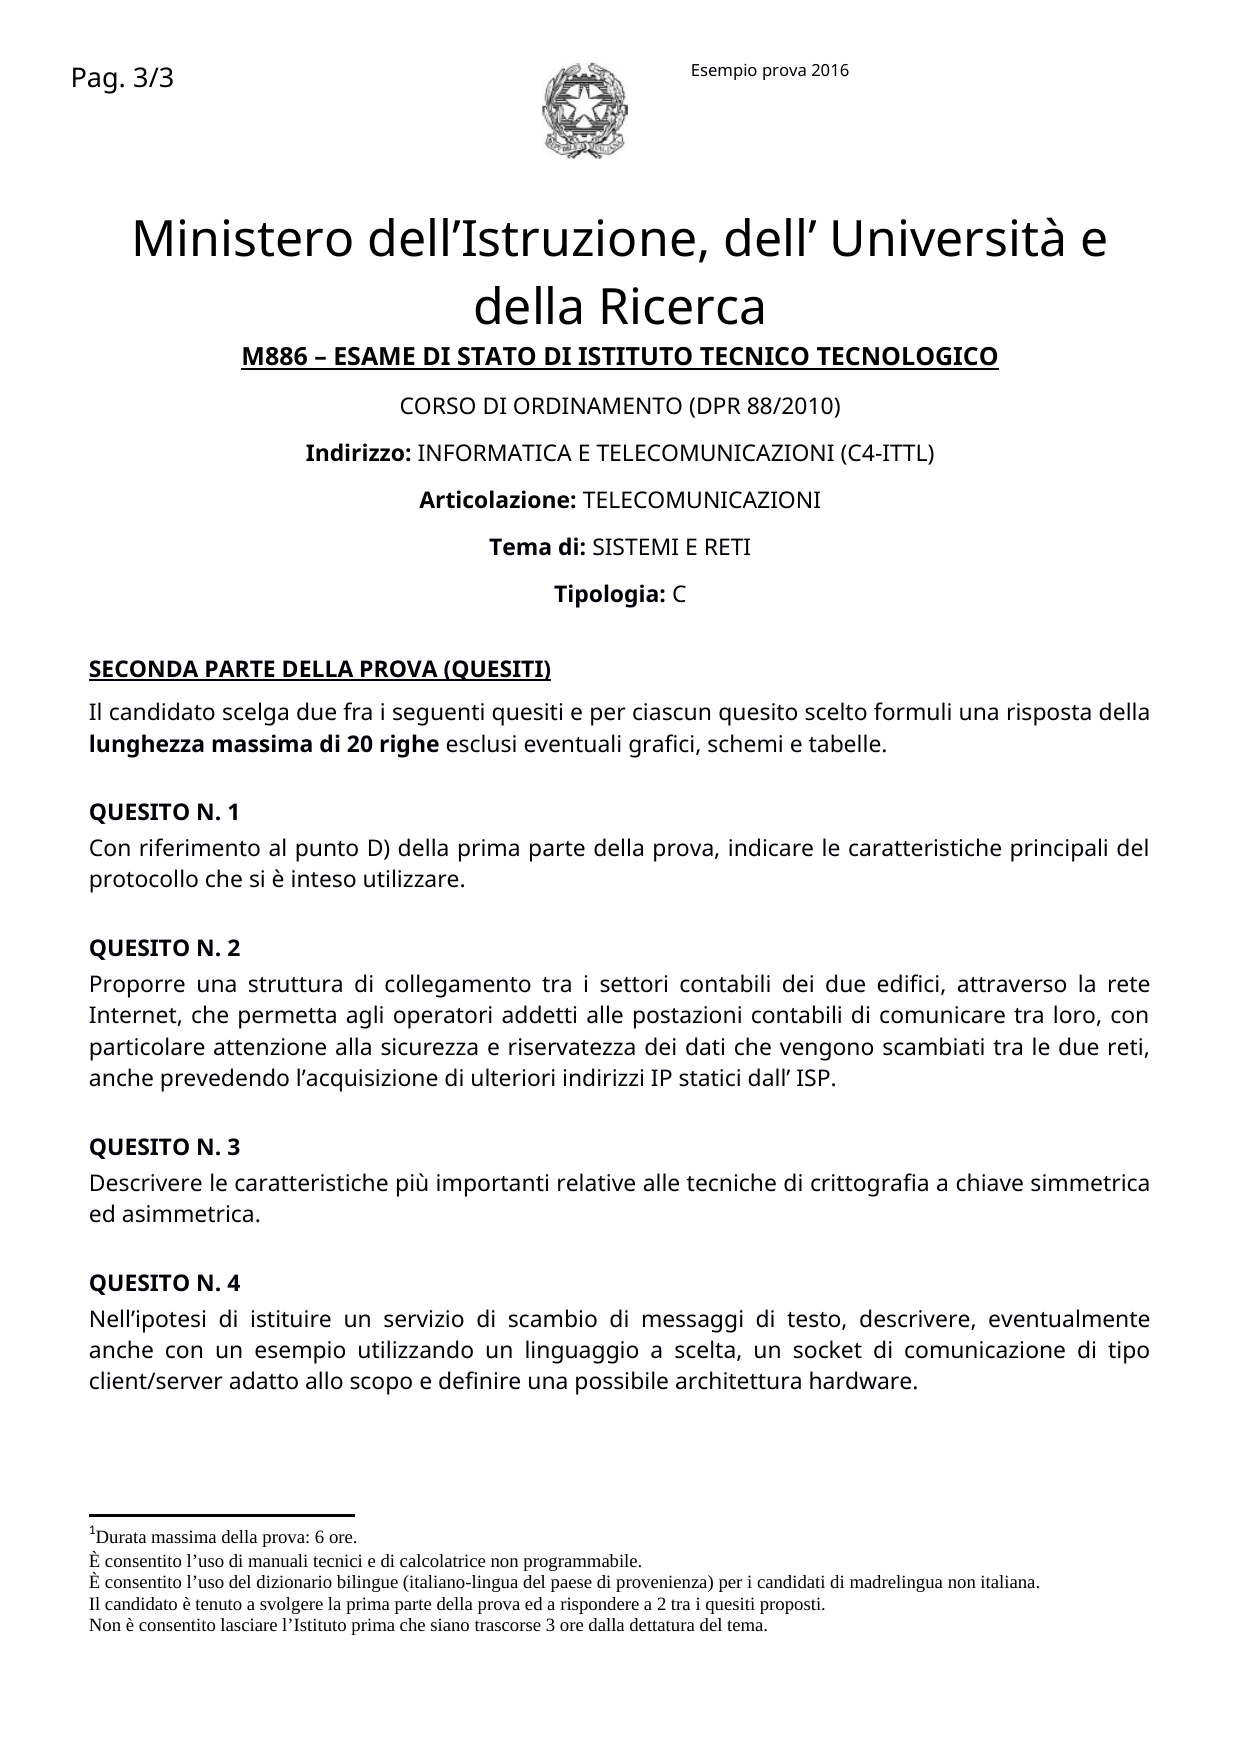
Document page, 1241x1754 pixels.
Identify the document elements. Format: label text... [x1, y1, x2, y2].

text SECONDA PARTE DELLA PROVA (QUESITI) [89, 652, 1152, 684]
picture [540, 57, 634, 167]
text Nell’ipotesi di istituire un servizio di scambio di messaggi di testo, descrivere, eventualmente anche con un esempio utilizzando un linguaggio a scelta, un socket di comunicazione di tipo client/server adatto allo scopo e definire una possibile architettura hardware. [89, 1302, 1152, 1396]
text QUESITO N. 2 [89, 932, 1152, 963]
text Descrivere le caratteristiche più importanti relative alle tecniche di crittografia a chiave simmetrica ed asimmetrica. [89, 1167, 1152, 1229]
text Con riferimento al punto D) della prima parte della prova, indicare le caratteristiche principali del protocollo che si è inteso utilizzare. [89, 832, 1152, 895]
text QUESITO N. 1 [89, 796, 1152, 827]
text QUESITO N. 4 [89, 1267, 1152, 1298]
text Il candidato scelga due fra i seguenti quesiti e per ciascun quesito scelto formuli una risposta della lunghezza massima di 20 righe esclusi eventuali grafici, schemi e tabelle. [89, 696, 1152, 759]
text Proporre una struttura di collegamento tra i settori contabili dei due edifici, attraverso la rete Internet, che permetta agli operatori addetti alle postazioni contabili di comunicare tra loro, con particolare attenzione alla sicurezza e riservatezza dei dati che vengono scambiati tra le due reti, anche prevedendo l’acquisizione di ulteriori indirizzi IP statici dall’ ISP. [89, 968, 1152, 1093]
text QUESITO N. 3 [89, 1131, 1152, 1162]
